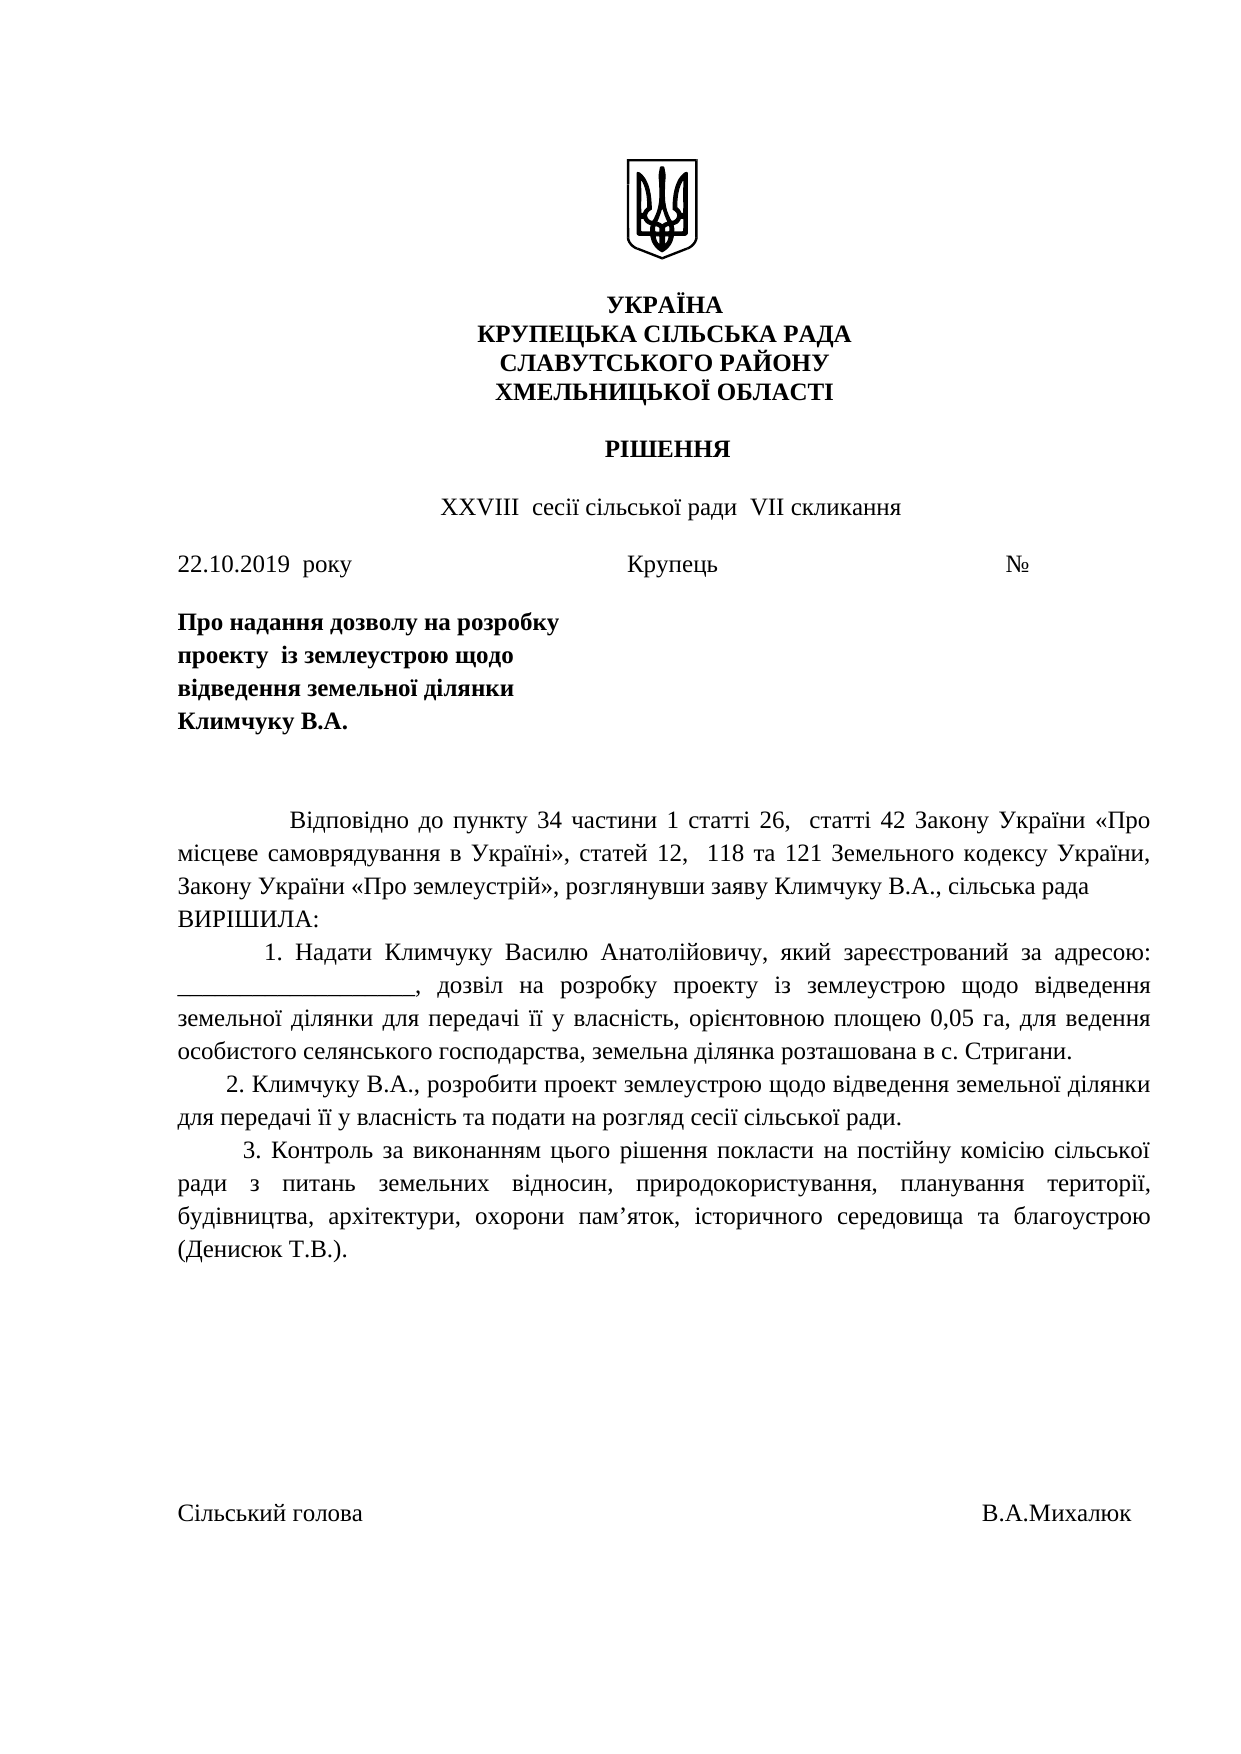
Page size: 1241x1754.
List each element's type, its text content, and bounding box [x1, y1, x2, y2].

text 22.10.2019 року Крупець № [177, 549, 1152, 578]
text Сільський голова В.А.Михалюк [177, 1498, 1152, 1527]
text 1. Надати Климчуку Василю Анатолійовичу, який зареєстрований за адресою: ___________________, дозвіл на розробку проекту із землеустрою щодо відведення земельної ділянки для передачі її у власність, орієнтовною площею 0,05 га, для ведення особистого селянського господарства, земельна ділянка розташована в с. Стригани. [177, 937, 1152, 1065]
text ХХVІІІ сесії сільської ради VІІ скликання [177, 492, 1152, 521]
text відведення земельної ділянки [177, 673, 1152, 702]
text УКРАЇНА [177, 291, 1152, 319]
text 2. Климчуку В.А., розробити проект землеустрою щодо відведення земельної ділянки для передачі її у власність та подати на розгляд сесії сільської ради. [177, 1069, 1152, 1131]
text Климчуку В.А. [177, 706, 1152, 735]
text 3. Контроль за виконанням цього рішення покласти на постійну комісію сільської ради з питань земельних відносин, природокористування, планування території, будівництва, архітектури, охорони пам’яток, історичного середовища та благоустрою (Денисюк Т.В.). [177, 1135, 1152, 1263]
text РІШЕННЯ [177, 434, 1152, 463]
text ХМЕЛЬНИЦЬКОЇ ОБЛАСТІ [177, 377, 1152, 406]
text КРУПЕЦЬКА СІЛЬСЬКА РАДА [177, 319, 1152, 348]
text проекту із землеустрою щодо [177, 640, 1152, 669]
text Про надання дозволу на розробку [177, 607, 1152, 636]
text Відповідно до пункту 34 частини 1 статті 26, статті 42 Закону України «Про місцеве самоврядування в Україні», статей 12, 118 та 121 Земельного кодексу України, Закону України «Про землеустрій», розглянувши заяву Климчуку В.А., сільська рада [177, 805, 1152, 900]
text ВИРІШИЛА: [177, 904, 1152, 933]
text СЛАВУТСЬКОГО РАЙОНУ [177, 348, 1152, 377]
